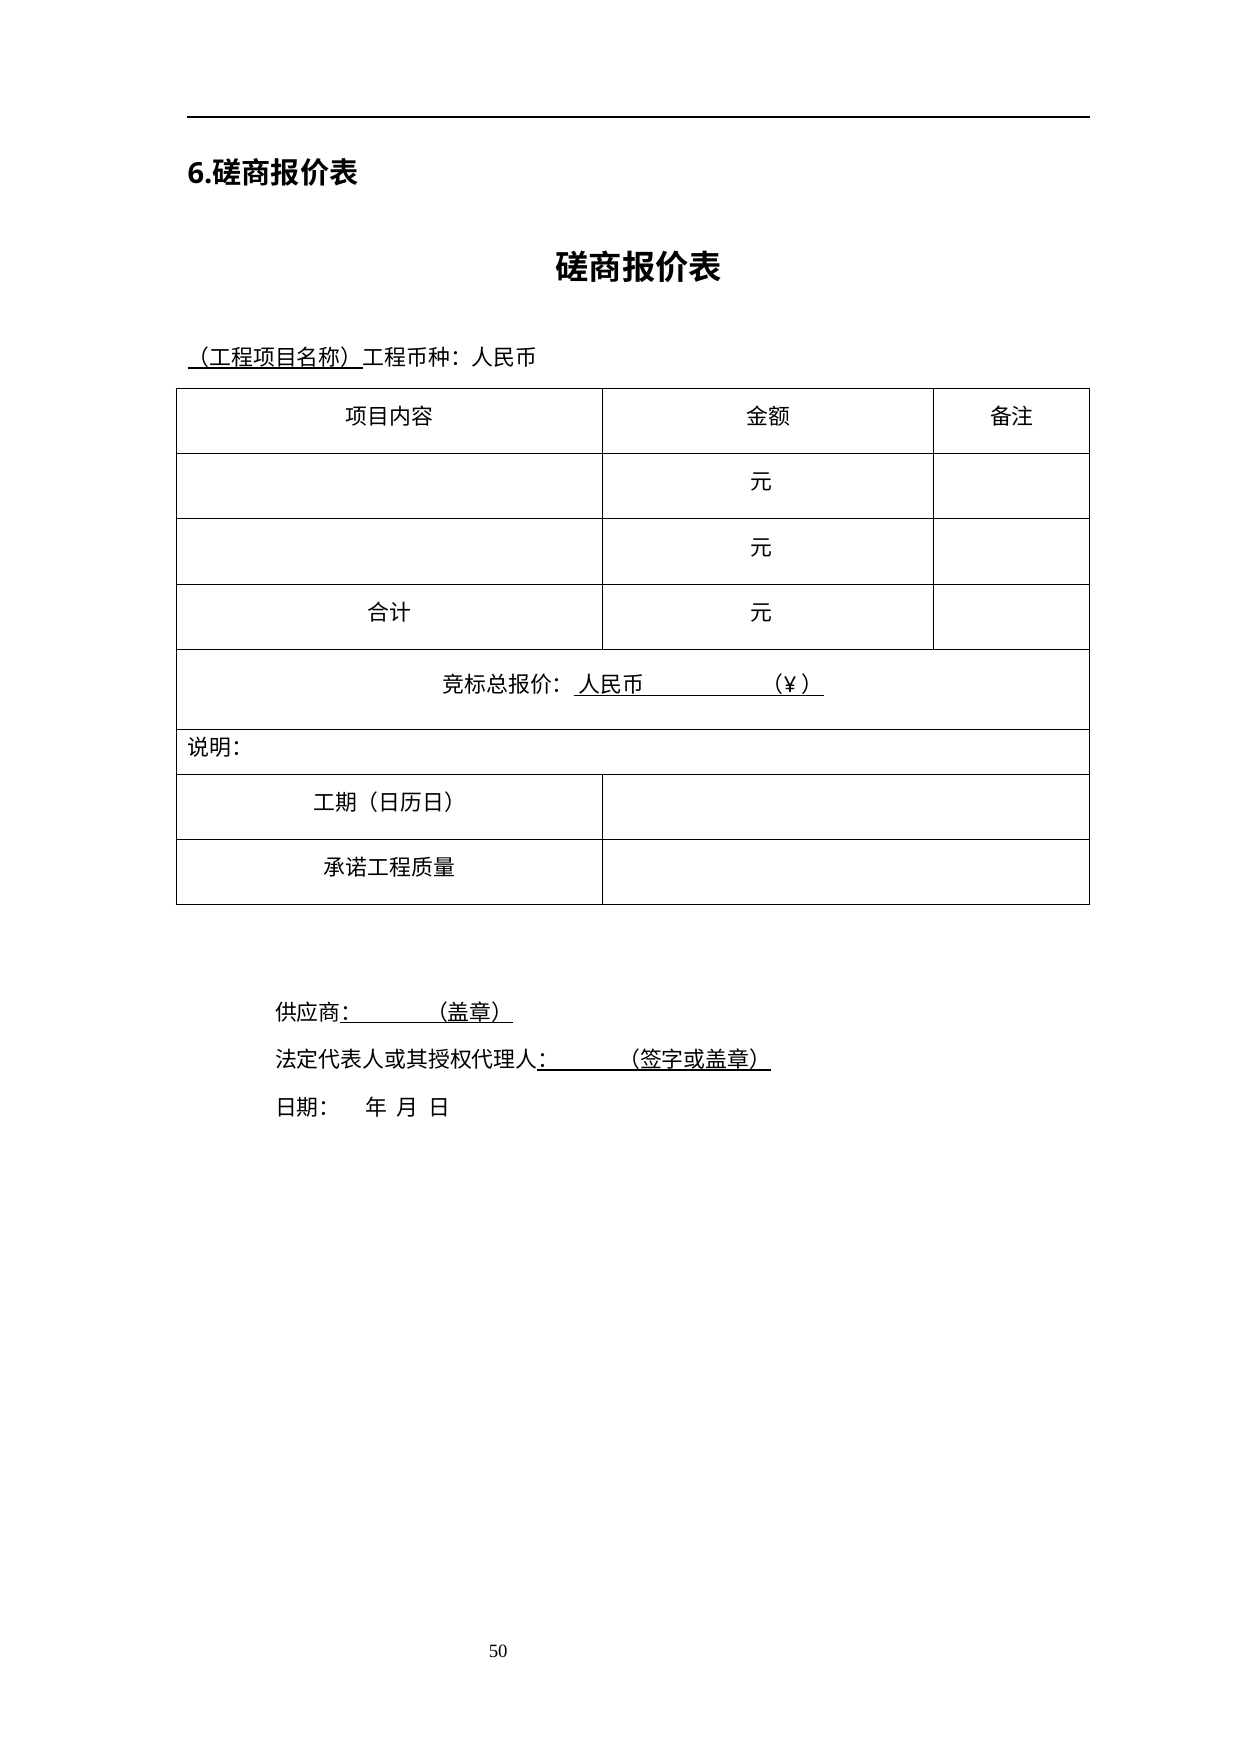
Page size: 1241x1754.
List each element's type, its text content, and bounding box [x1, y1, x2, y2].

text 磋商报价表 [187, 241, 1090, 289]
table_cell 承诺工程质量 [177, 840, 602, 904]
table_cell 竞标总报价： 人民币 （¥ ） [177, 650, 1089, 729]
table_header 项目内容 [177, 389, 602, 453]
table_cell 元 [603, 519, 933, 583]
table_cell [934, 519, 1089, 583]
table_cell [603, 840, 1089, 904]
text （工程项目名称）工程币种：人民币 [187, 340, 1090, 372]
table_header 备注 [934, 389, 1089, 453]
table_cell [603, 775, 1089, 839]
text 日期： 年 月 日 [187, 1089, 1090, 1121]
text 供应商： （盖章） [187, 994, 1090, 1026]
table_cell [934, 454, 1089, 518]
table_cell 说明： [177, 730, 1089, 773]
text 法定代表人或其授权代理人： （签字或盖章） [187, 1042, 1090, 1074]
table_cell [177, 454, 602, 518]
table_cell 工期（日历日） [177, 775, 602, 839]
table_cell [177, 519, 602, 583]
table_header 金额 [603, 389, 933, 453]
table_cell 元 [603, 454, 933, 518]
table_cell 元 [603, 585, 933, 649]
table_cell 合计 [177, 585, 602, 649]
text 6.磋商报价表 [187, 150, 1090, 192]
table_cell [934, 585, 1089, 649]
